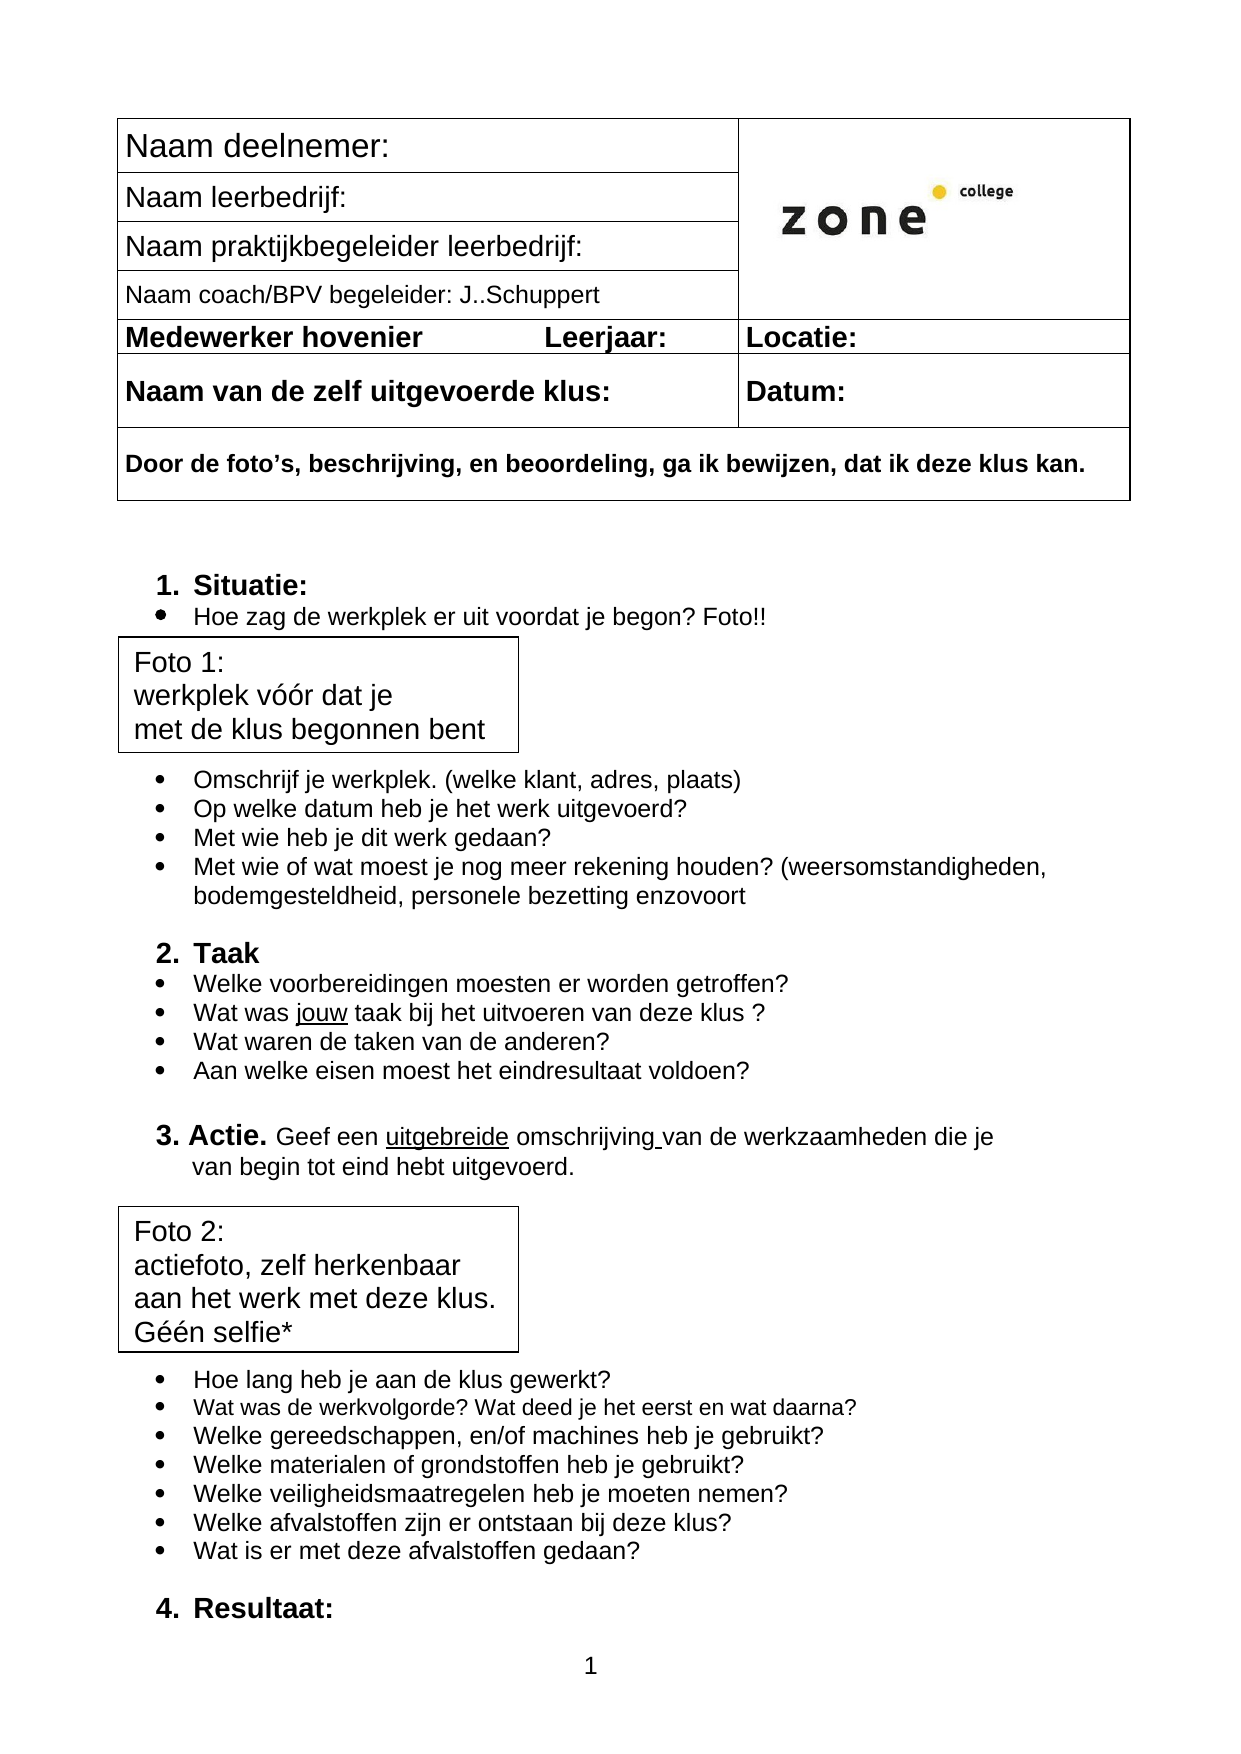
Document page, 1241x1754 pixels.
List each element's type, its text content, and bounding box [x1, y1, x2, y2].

table_cell Medewerker hovenier Leerjaar: [118, 320, 738, 353]
list Wat was jouw taak bij het uitvoeren van deze klus ? [156, 998, 1122, 1027]
list Wat is er met deze afvalstoffen gedaan? [156, 1536, 1122, 1565]
list Welke gereedschappen, en/of machines heb je gebruikt? [156, 1421, 1122, 1450]
list Welke materialen of grondstoffen heb je gebruikt? [156, 1450, 1122, 1479]
list Hoe zag de werkplek er uit voordat je begon? Foto!! [156, 601, 1122, 631]
table_cell Naam praktijkbegeleider leerbedrijf: [118, 222, 738, 270]
picture [767, 162, 1027, 276]
list Omschrijf je werkplek. (welke klant, adres, plaats) [156, 765, 1122, 794]
table_header Naam deelnemer: [118, 119, 738, 172]
list Wat waren de taken van de anderen? [156, 1027, 1122, 1056]
table_cell Naam leerbedrijf: [118, 173, 738, 221]
list Welke afvalstoffen zijn er ontstaan bij deze klus? [156, 1507, 1122, 1536]
table_cell Naam coach/BPV begeleider: J..Schuppert [118, 271, 738, 319]
list Resultaat: [156, 1592, 1122, 1625]
list Met wie heb je dit werk gedaan? [156, 823, 1122, 852]
list Taak [156, 936, 1122, 969]
list Hoe lang heb je aan de klus gewerkt? [156, 1365, 1122, 1394]
table_header [739, 119, 1129, 319]
list Met wie of wat moest je nog meer rekening houden? (weersomstandigheden, bodemgesteldheid, personele bezetting enzovoort [156, 852, 1122, 909]
list Op welke datum heb je het werk uitgevoerd? [156, 794, 1122, 823]
table_cell Datum: [739, 354, 1129, 427]
table_cell Door de foto’s, beschrijving, en beoordeling, ga ik bewijzen, dat ik deze klus kan. [118, 428, 1129, 500]
list Welke veiligheidsmaatregelen heb je moeten nemen? [156, 1479, 1122, 1507]
table_cell Locatie: [739, 320, 1129, 353]
list Wat was de werkvolgorde? Wat deed je het eerst en wat daarna? [156, 1394, 1122, 1421]
table_cell Naam van de zelf uitgevoerde klus: [118, 354, 738, 427]
text 3. Actie. Geef een uitgebreide omschrijving van de werkzaamheden die je [118, 1118, 1122, 1152]
text van begin tot eind hebt uitgevoerd. [118, 1152, 1122, 1181]
list Welke voorbereidingen moesten er worden getroffen? [156, 969, 1122, 998]
list Aan welke eisen moest het eindresultaat voldoen? [156, 1056, 1122, 1085]
list Situatie: [156, 568, 1122, 601]
